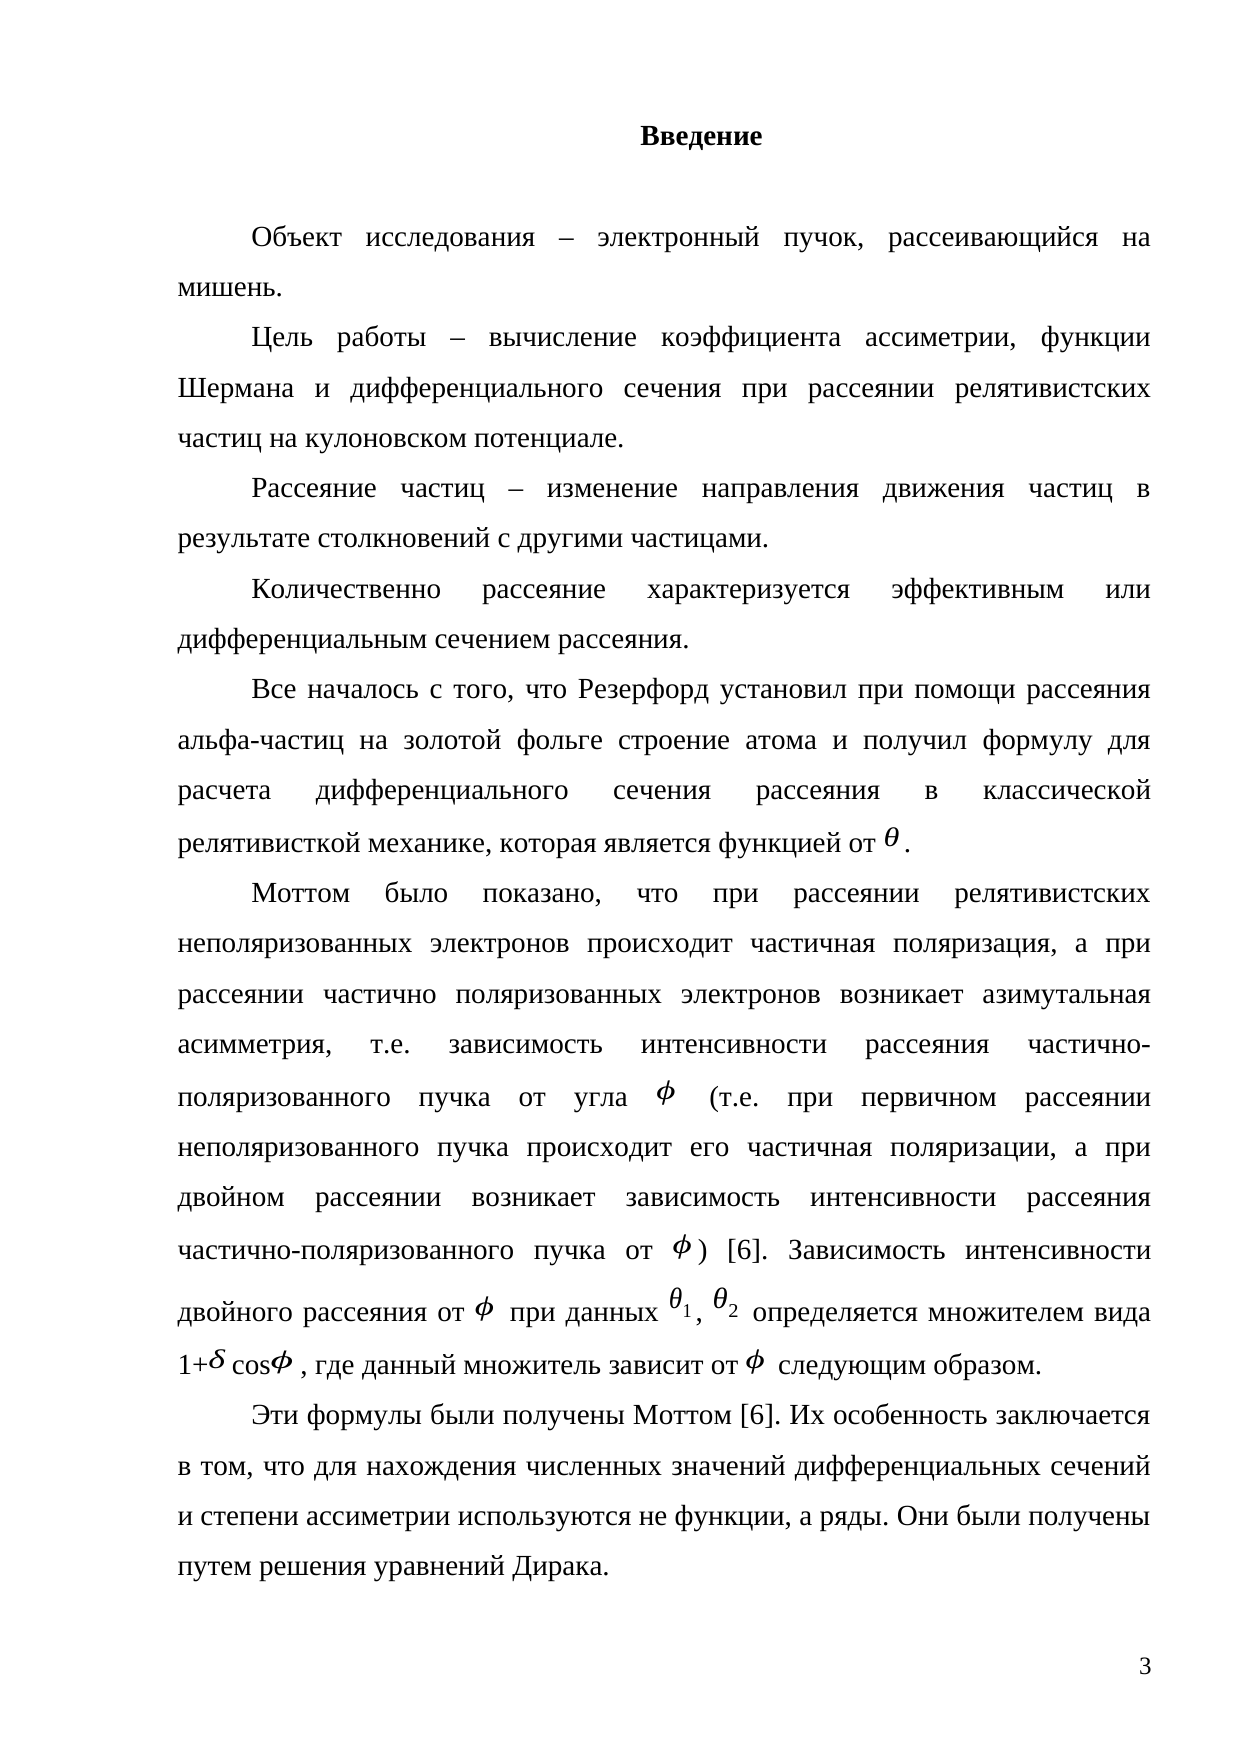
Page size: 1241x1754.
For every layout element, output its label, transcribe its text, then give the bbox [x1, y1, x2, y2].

text Рассеяние частиц – изменение направления движения частиц в результате столкновений с другими частицами. [177, 470, 1152, 554]
text Введение [177, 118, 1152, 152]
text Объект исследования – электронный пучок, рассеивающийся на мишень. [177, 219, 1152, 303]
text Моттом было показано, что при рассеянии релятивистских неполяризованных электронов происходит частичная поляризация, а при рассеянии частично поляризованных электронов возникает азимутальная асимметрия, т.е. зависимость интенсивности рассеяния частично-поляризованного пучка от угла (т.е. при первичном рассеянии неполяризованного пучка происходит его частичная поляризации, а при двойном рассеянии возникает зависимость интенсивности рассеяния частично-поляризованного пучка от ) [6]. Зависимость интенсивности двойного рассеяния от при данных , определяется множителем вида 1+cos, где данный множитель зависит от следующим образом. [177, 875, 1152, 1381]
text Все началось с того, что Резерфорд установил при помощи рассеяния альфа-частиц на золотой фольге строение атома и получил формулу для расчета дифференциального сечения рассеяния в классической релятивисткой механике, которая является функцией от . [177, 672, 1152, 858]
text Эти формулы были получены Моттом [6]. Их особенность заключается в том, что для нахождения численных значений дифференциальных сечений и степени ассиметрии используются не функции, а ряды. Они были получены путем решения уравнений Дирака. [177, 1397, 1152, 1582]
text Количественно рассеяние характеризуется эффективным или дифференциальным сечением рассеяния. [177, 571, 1152, 655]
text Цель работы – вычисление коэффициента ассиметрии, функции Шермана и дифференциального сечения при рассеянии релятивистских частиц на кулоновском потенциале. [177, 319, 1152, 453]
